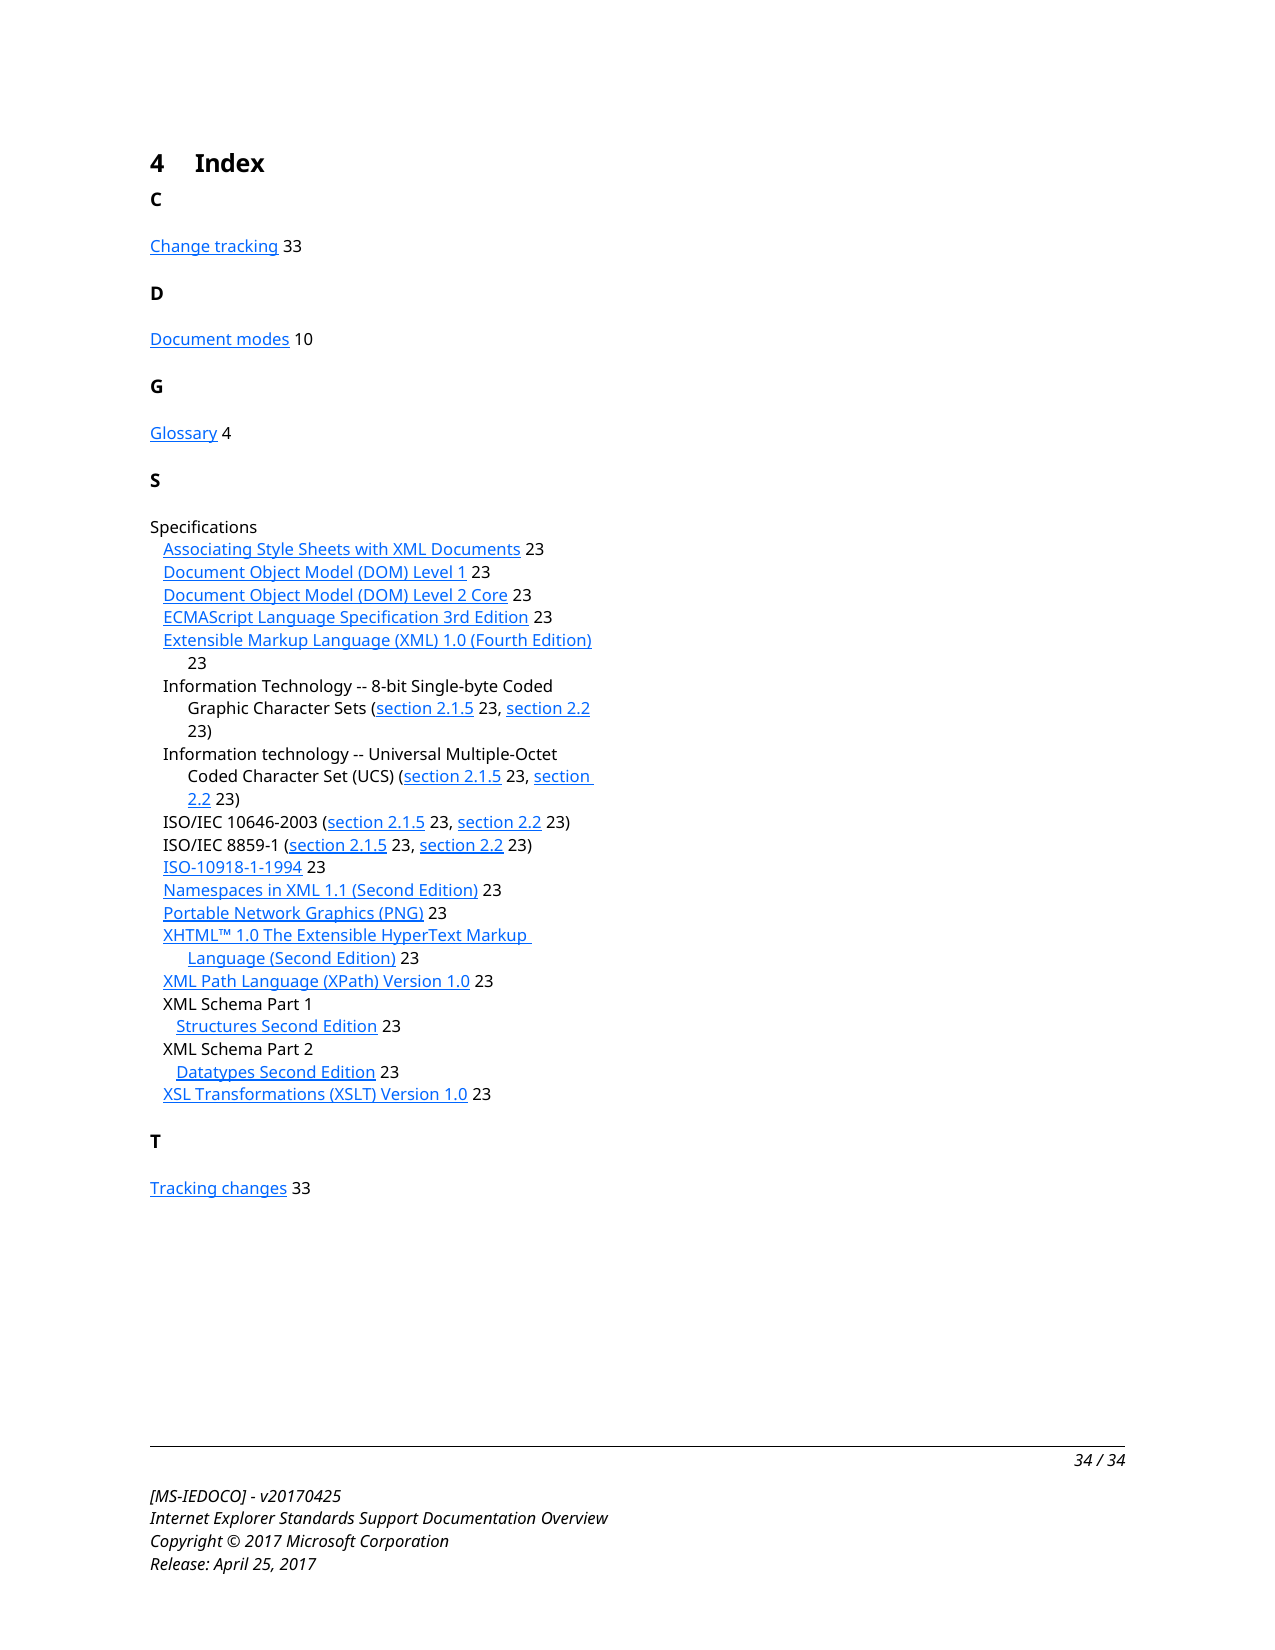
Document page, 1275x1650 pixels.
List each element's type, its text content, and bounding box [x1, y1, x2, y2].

text Tracking changes 33 [150, 1177, 600, 1199]
text XML Schema Part 1 [150, 992, 600, 1015]
text ECMAScript Language Specification 3rd Edition 23 [150, 606, 600, 629]
text XHTML™ 1.0 The Extensible HyperText Markup Language (Second Edition) 23 [150, 924, 600, 969]
text Change tracking 33 [150, 234, 600, 257]
text Datatypes Second Edition 23 [150, 1060, 600, 1083]
text D [150, 280, 600, 305]
text T [150, 1128, 600, 1154]
subtitle Index [150, 146, 1125, 180]
text S [150, 467, 600, 493]
text ISO/IEC 8859-1 (section 2.1.5 23, section 2.2 23) [150, 833, 600, 856]
text XSL Transformations (XSLT) Version 1.0 23 [150, 1083, 600, 1106]
text ISO-10918-1-1994 23 [150, 856, 600, 879]
text Document modes 10 [150, 328, 600, 351]
text Information technology -- Universal Multiple-Octet Coded Character Set (UCS) (section 2.1.5 23, section 2.2 23) [150, 742, 600, 811]
text ISO/IEC 10646-2003 (section 2.1.5 23, section 2.2 23) [150, 811, 600, 833]
text Information Technology -- 8-bit Single-byte Coded Graphic Character Sets (section 2.1.5 23, section 2.2 23) [150, 674, 600, 742]
text Specifications [150, 515, 600, 538]
text Namespaces in XML 1.1 (Second Edition) 23 [150, 879, 600, 901]
text Portable Network Graphics (PNG) 23 [150, 901, 600, 924]
text Extensible Markup Language (XML) 1.0 (Fourth Edition) 23 [150, 629, 600, 674]
text C [150, 186, 600, 212]
text Document Object Model (DOM) Level 1 23 [150, 561, 600, 583]
text G [150, 373, 600, 399]
text Associating Style Sheets with XML Documents 23 [150, 538, 600, 561]
text Glossary 4 [150, 422, 600, 444]
text XML Path Language (XPath) Version 1.0 23 [150, 969, 600, 992]
text Structures Second Edition 23 [150, 1015, 600, 1038]
text XML Schema Part 2 [150, 1038, 600, 1060]
text Document Object Model (DOM) Level 2 Core 23 [150, 583, 600, 606]
